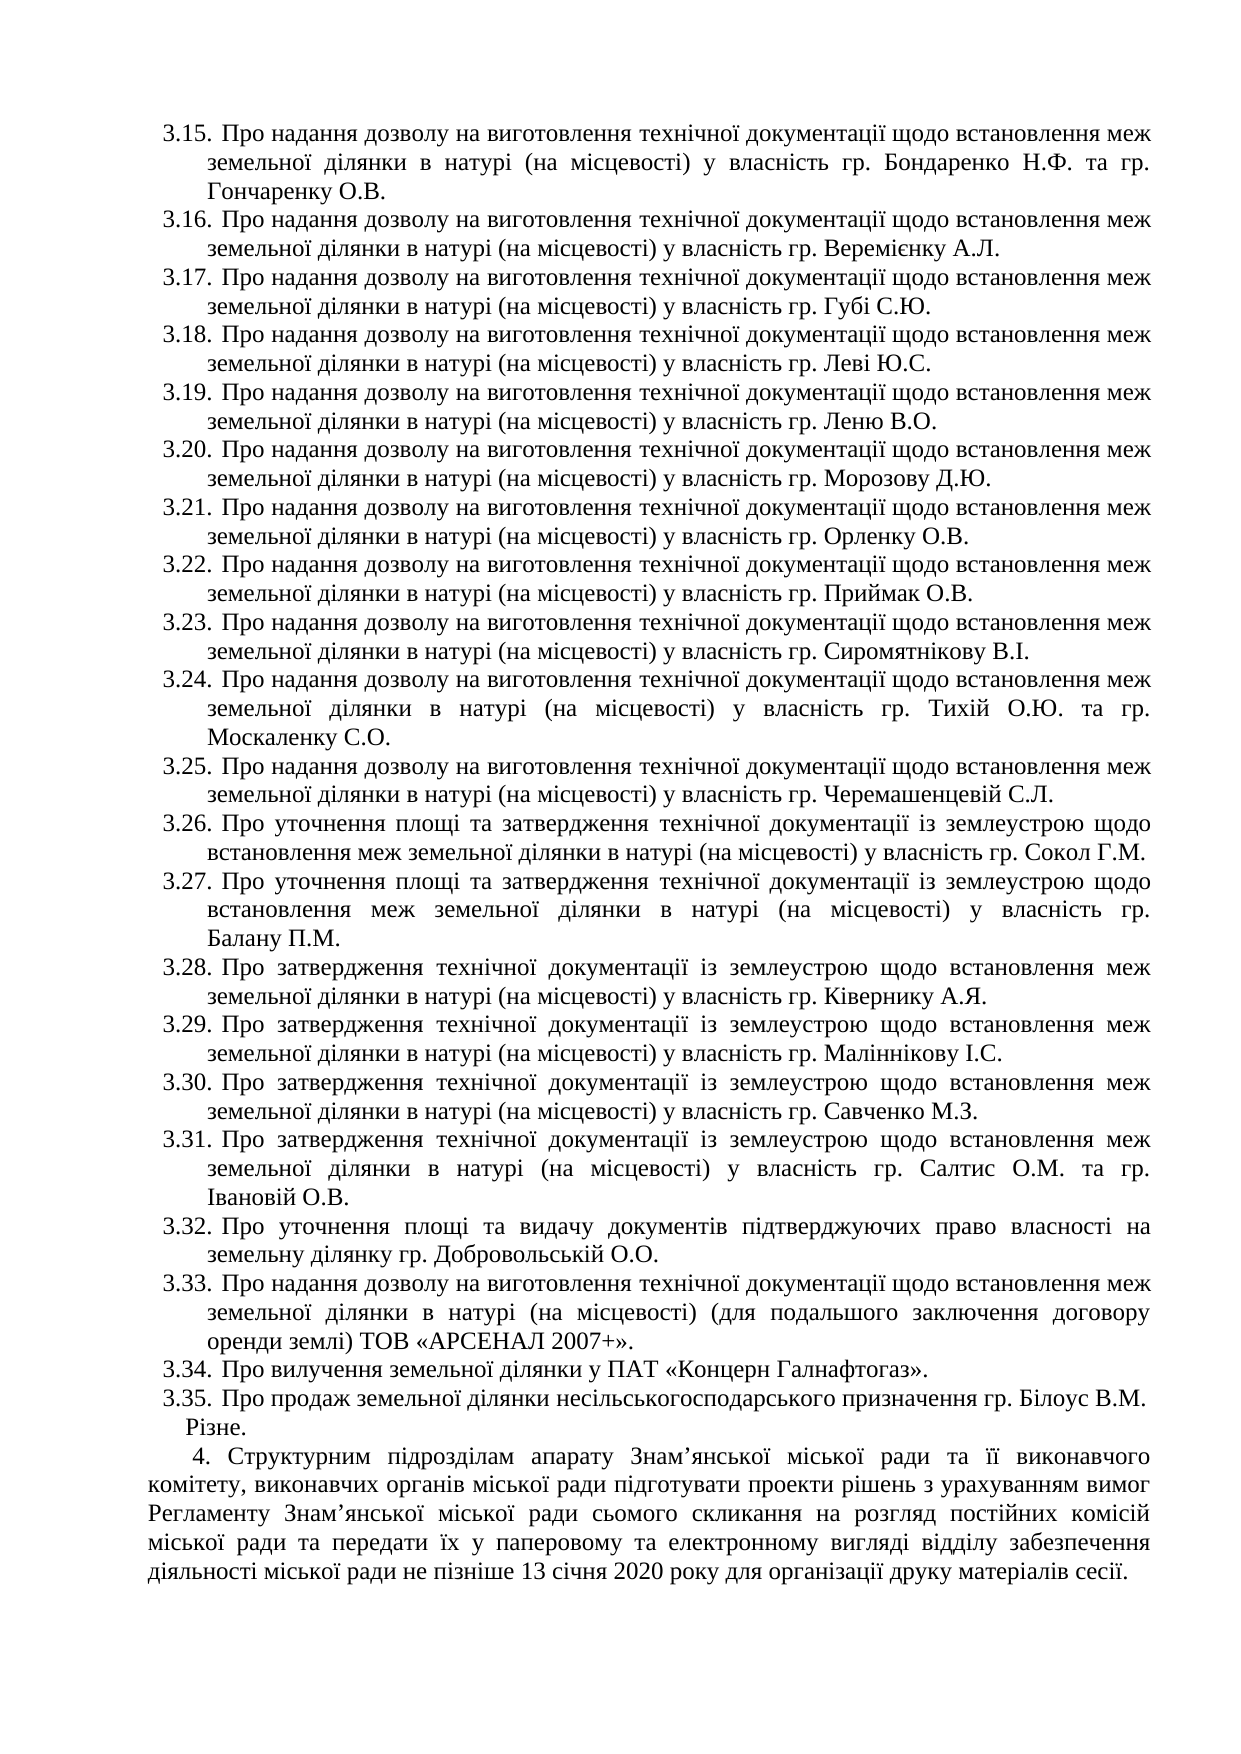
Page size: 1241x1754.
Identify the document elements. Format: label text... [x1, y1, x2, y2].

list Про вилучення земельної ділянки у ПАТ «Концерн Галнафтогаз». [162, 1354, 1152, 1383]
text 4. Структурним підрозділам апарату Знам’янської міської ради та її виконавчого комітету, виконавчих органів міської ради підготувати проекти рішень з урахуванням вимог Регламенту Знам’янської міської ради сьомого скликання на розгляд постійних комісій міської ради та передати їх у паперовому та електронному вигляді відділу забезпечення діяльності міської ради не пізніше 13 січня 2020 року для організації друку матеріалів сесії. [148, 1441, 1152, 1584]
list Про надання дозволу на виготовлення технічної документації щодо встановлення меж земельної ділянки в натурі (на місцевості) у власність гр. Орленку О.В. [162, 492, 1152, 549]
list Про надання дозволу на виготовлення технічної документації щодо встановлення меж земельної ділянки в натурі (на місцевості) у власність гр. Морозову Д.Ю. [162, 434, 1152, 492]
list Про надання дозволу на виготовлення технічної документації щодо встановлення меж земельної ділянки в натурі (на місцевості) у власність гр. Приймак О.В. [162, 549, 1152, 607]
list Про уточнення площі та видачу документів підтверджуючих право власності на земельну ділянку гр. Добровольській О.О. [162, 1211, 1152, 1268]
list Про затвердження технічної документації із землеустрою щодо встановлення меж земельної ділянки в натурі (на місцевості) у власність гр. Маліннікову І.С. [162, 1009, 1152, 1067]
list Про продаж земельної ділянки несільськогосподарського призначення гр. Білоус В.М. [162, 1383, 1152, 1412]
list Про затвердження технічної документації із землеустрою щодо встановлення меж земельної ділянки в натурі (на місцевості) у власність гр. Савченко М.З. [162, 1067, 1152, 1124]
list Про надання дозволу на виготовлення технічної документації щодо встановлення меж земельної ділянки в натурі (на місцевості) у власність гр. Бондаренко Н.Ф. та гр. Гончаренку О.В. [162, 118, 1152, 204]
list Про уточнення площі та затвердження технічної документації із землеустрою щодо встановлення меж земельної ділянки в натурі (на місцевості) у власність гр. Сокол Г.М. [162, 808, 1152, 866]
list Про затвердження технічної документації із землеустрою щодо встановлення меж земельної ділянки в натурі (на місцевості) у власність гр. Салтис О.М. та гр. Івановій О.В. [162, 1124, 1152, 1211]
list Про затвердження технічної документації із землеустрою щодо встановлення меж земельної ділянки в натурі (на місцевості) у власність гр. Ківернику А.Я. [162, 952, 1152, 1009]
list Про надання дозволу на виготовлення технічної документації щодо встановлення меж земельної ділянки в натурі (на місцевості) у власність гр. Леню В.О. [162, 377, 1152, 434]
list Про уточнення площі та затвердження технічної документації із землеустрою щодо встановлення меж земельної ділянки в натурі (на місцевості) у власність гр. Балану П.М. [162, 866, 1152, 952]
text Різне. [185, 1412, 1152, 1441]
list Про надання дозволу на виготовлення технічної документації щодо встановлення меж земельної ділянки в натурі (на місцевості) (для подальшого заключення договору оренди землі) ТОВ «АРСЕНАЛ 2007+». [162, 1268, 1152, 1354]
list Про надання дозволу на виготовлення технічної документації щодо встановлення меж земельної ділянки в натурі (на місцевості) у власність гр. Веремієнку А.Л. [162, 204, 1152, 262]
list Про надання дозволу на виготовлення технічної документації щодо встановлення меж земельної ділянки в натурі (на місцевості) у власність гр. Губі С.Ю. [162, 262, 1152, 319]
list Про надання дозволу на виготовлення технічної документації щодо встановлення меж земельної ділянки в натурі (на місцевості) у власність гр. Сиромятнікову В.І. [162, 607, 1152, 664]
list Про надання дозволу на виготовлення технічної документації щодо встановлення меж земельної ділянки в натурі (на місцевості) у власність гр. Леві Ю.С. [162, 319, 1152, 377]
list Про надання дозволу на виготовлення технічної документації щодо встановлення меж земельної ділянки в натурі (на місцевості) у власність гр. Тихій О.Ю. та гр. Москаленку С.О. [162, 664, 1152, 751]
list Про надання дозволу на виготовлення технічної документації щодо встановлення меж земельної ділянки в натурі (на місцевості) у власність гр. Черемашенцевій С.Л. [162, 751, 1152, 808]
